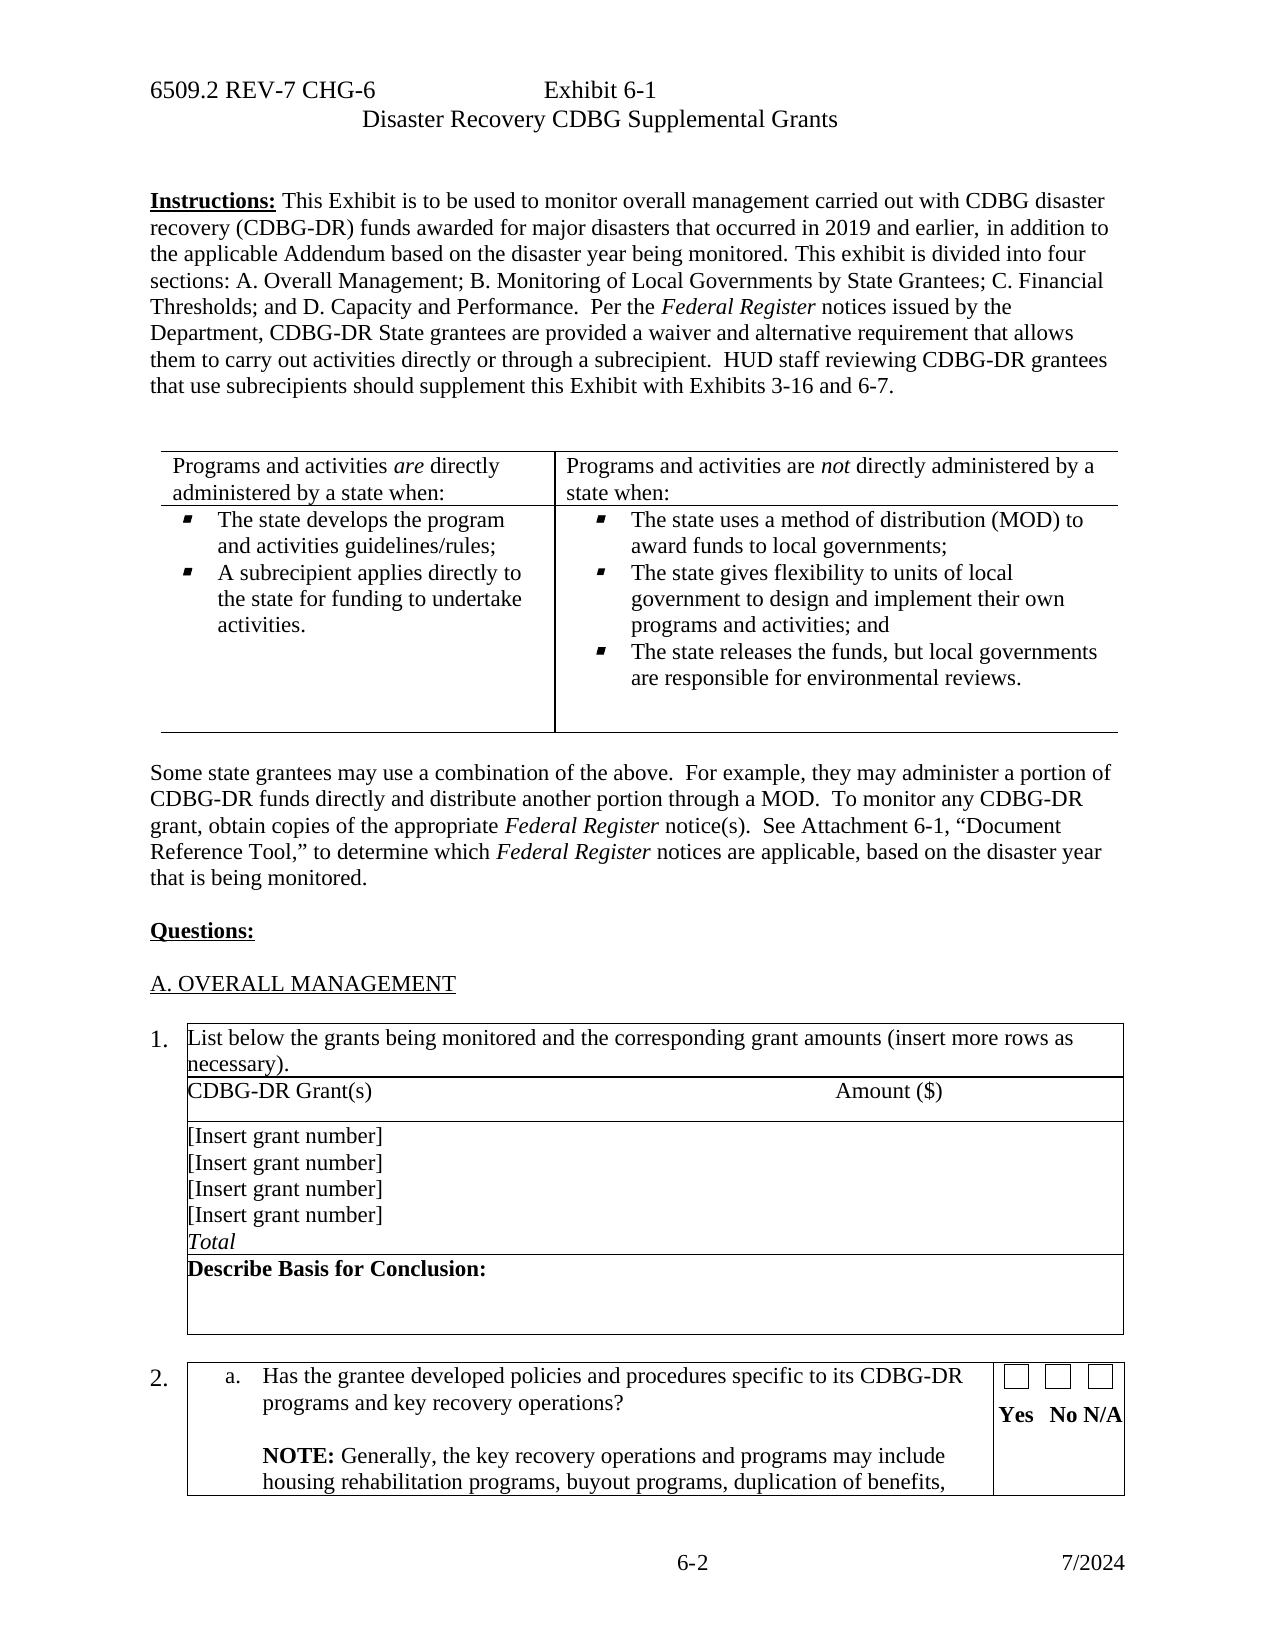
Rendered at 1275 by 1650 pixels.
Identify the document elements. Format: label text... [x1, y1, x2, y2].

table_header [150, 1023, 187, 1334]
text A. OVERALL MANAGEMENT [150, 970, 1125, 996]
table_header [150, 1362, 187, 1495]
table_cell [Insert grant number] [Insert grant number] [Insert grant number] [Insert grant number] Total [188, 1122, 1123, 1254]
text Questions: [150, 917, 1125, 943]
table_cell CDBG-DR Grant(s) Amount ($) [188, 1078, 1123, 1121]
table_header Programs and activities are not directly administered by a state when: [556, 452, 1117, 505]
table_cell The state uses a method of distribution (MOD) to award funds to local governments; The state gives flexibility to units of local government to design and implement their own programs and activities; and The state releases the funds, but local governments are responsible for environmental reviews. [556, 506, 1117, 732]
table_cell The state develops the program and activities guidelines/rules; A subrecipient applies directly to the state for funding to undertake activities. [161, 506, 554, 732]
table_header [994, 1363, 1124, 1495]
table_cell Describe Basis for Conclusion: [188, 1255, 1123, 1334]
table_header Programs and activities are directly administered by a state when: [161, 452, 554, 505]
text Some state grantees may use a combination of the above. For example, they may administer a portion of CDBG-DR funds directly and distribute another portion through a MOD. To monitor any CDBG-DR grant, obtain copies of the appropriate Federal Register notice(s). See Attachment 6-1, “Document Reference Tool,” to determine which Federal Register notices are applicable, based on the disaster year that is being monitored. [150, 759, 1125, 891]
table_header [188, 1363, 993, 1495]
text Instructions: This Exhibit is to be used to monitor overall management carried out with CDBG disaster recovery (CDBG-DR) funds awarded for major disasters that occurred in 2019 and earlier, in addition to the applicable Addendum based on the disaster year being monitored. This exhibit is divided into four sections: A. Overall Management; B. Monitoring of Local Governments by State Grantees; C. Financial Thresholds; and D. Capacity and Performance. Per the Federal Register notices issued by the Department, CDBG-DR State grantees are provided a waiver and alternative requirement that allows them to carry out activities directly or through a subrecipient. HUD staff reviewing CDBG-DR grantees that use subrecipients should supplement this Exhibit with Exhibits 3-16 and 6-7. [150, 188, 1125, 398]
table_header List below the grants being monitored and the corresponding grant amounts (insert more rows as necessary). [188, 1024, 1123, 1076]
